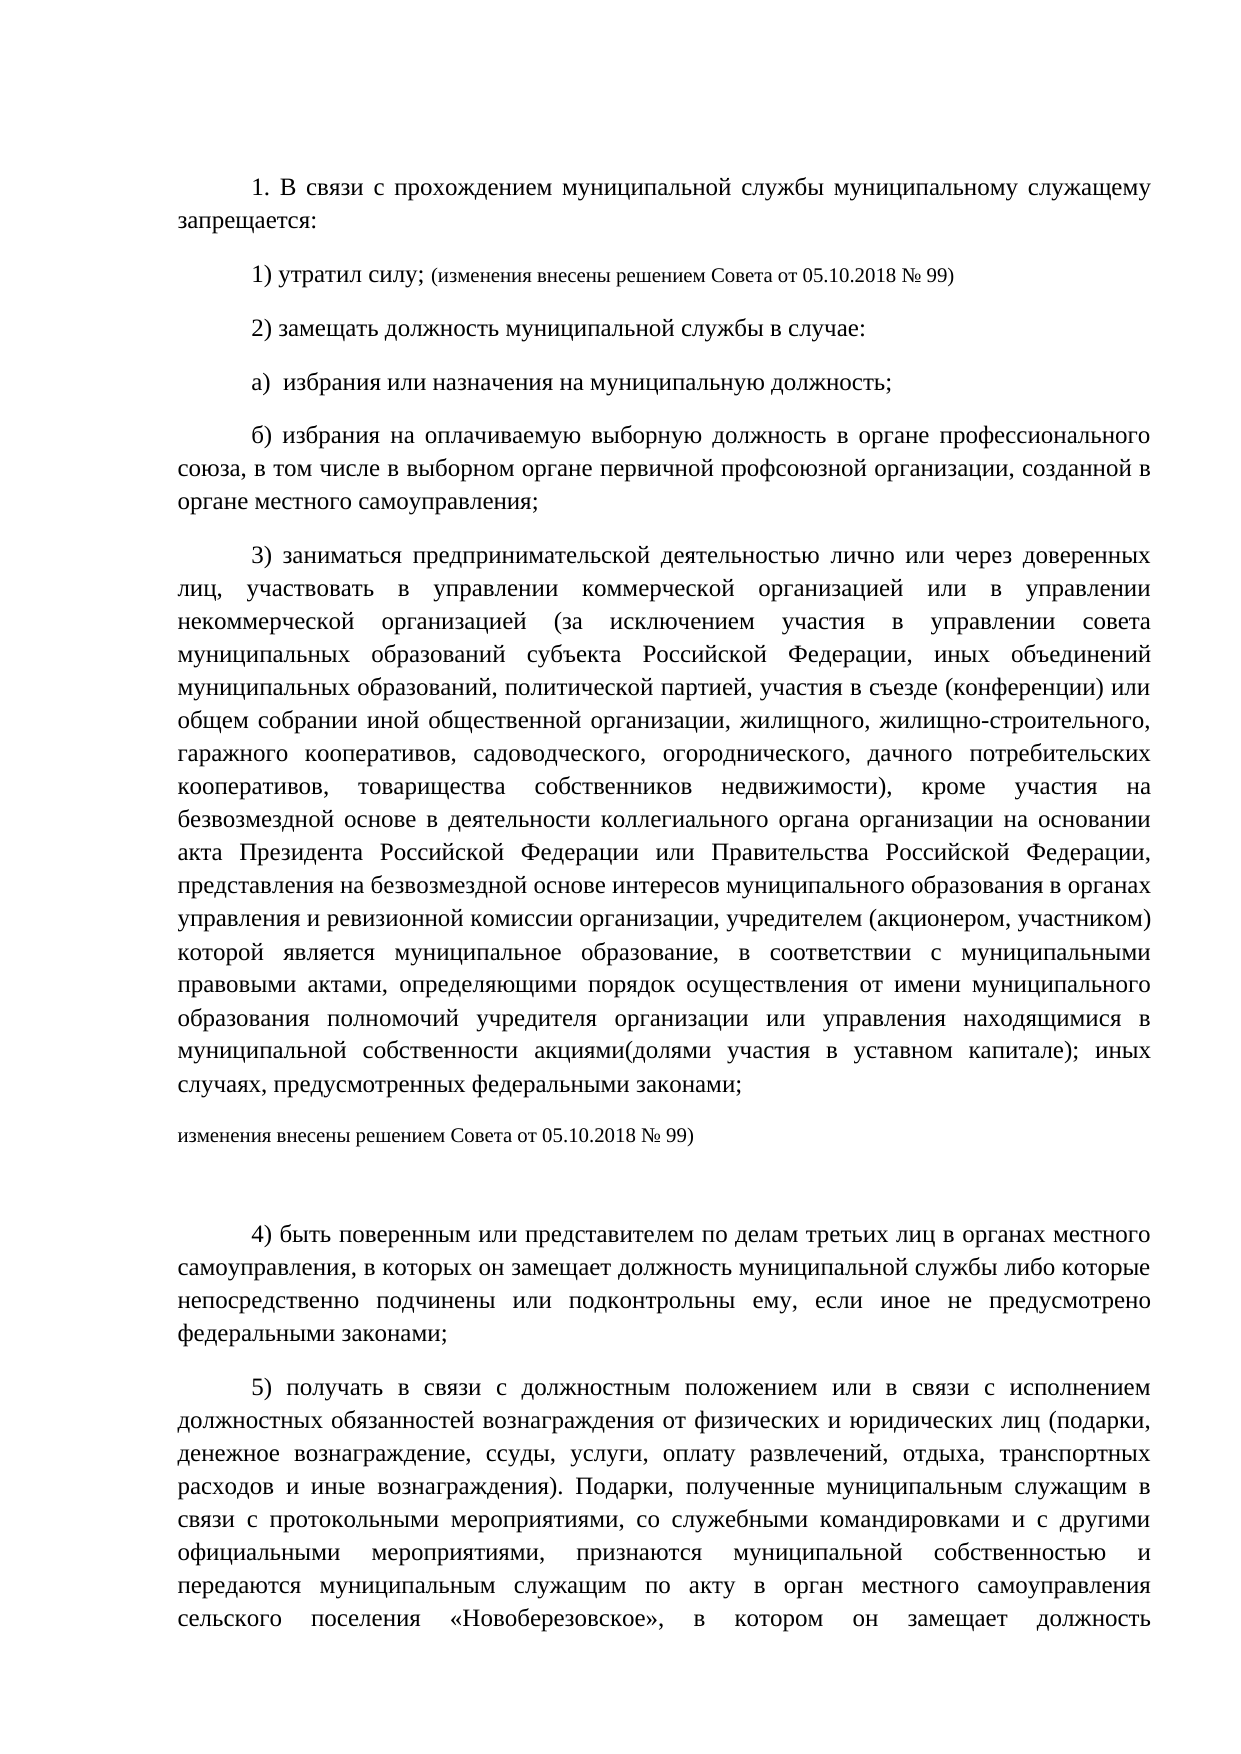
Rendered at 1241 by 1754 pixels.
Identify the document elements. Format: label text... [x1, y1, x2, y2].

text изменения внесены решением Совета от 05.10.2018 № 99) [177, 1122, 1152, 1147]
text а) избрания или назначения на муниципальную должность; [177, 367, 1152, 395]
text б) избрания на оплачиваемую выборную должность в органе профессионального союза, в том числе в выборном органе первичной профсоюзной организации, созданной в органе местного самоуправления; [177, 420, 1152, 515]
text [177, 1372, 1152, 1632]
text 4) быть поверенным или представителем по делам третьих лиц в органах местного самоуправления, в которых он замещает должность муниципальной службы либо которые непосредственно подчинены или подконтрольны ему, если иное не предусмотрено федеральными законами; [177, 1219, 1152, 1347]
text 1) утратил силу; (изменения внесены решением Совета от 05.10.2018 № 99) [177, 259, 1152, 288]
text 1. В связи с прохождением муниципальной службы муниципальному служащему запрещается: [177, 172, 1152, 234]
text 2) замещать должность муниципальной службы в случае: [177, 313, 1152, 341]
text 3) заниматься предпринимательской деятельностью лично или через доверенных лиц, участвовать в управлении коммерческой организацией или в управлении некоммерческой организацией (за исключением участия в управлении совета муниципальных образований субъекта Российской Федерации, иных объединений муниципальных образований, политической партией, участия в съезде (конференции) или общем собрании иной общественной организации, жилищного, жилищно-строительного, гаражного кооперативов, садоводческого, огороднического, дачного потребительских кооперативов, товарищества собственников недвижимости), кроме участия на безвозмездной основе в деятельности коллегиального органа организации на основании акта Президента Российской Федерации или Правительства Российской Федерации, представления на безвозмездной основе интересов муниципального образования в органах управления и ревизионной комиссии организации, учредителем (акционером, участником) которой является муниципальное образование, в соответствии с муниципальными правовыми актами, определяющими порядок осуществления от имени муниципального образования полномочий учредителя организации или управления находящимися в муниципальной собственности акциями(долями участия в уставном капитале); иных случаях, предусмотренных федеральными законами; [177, 540, 1152, 1097]
